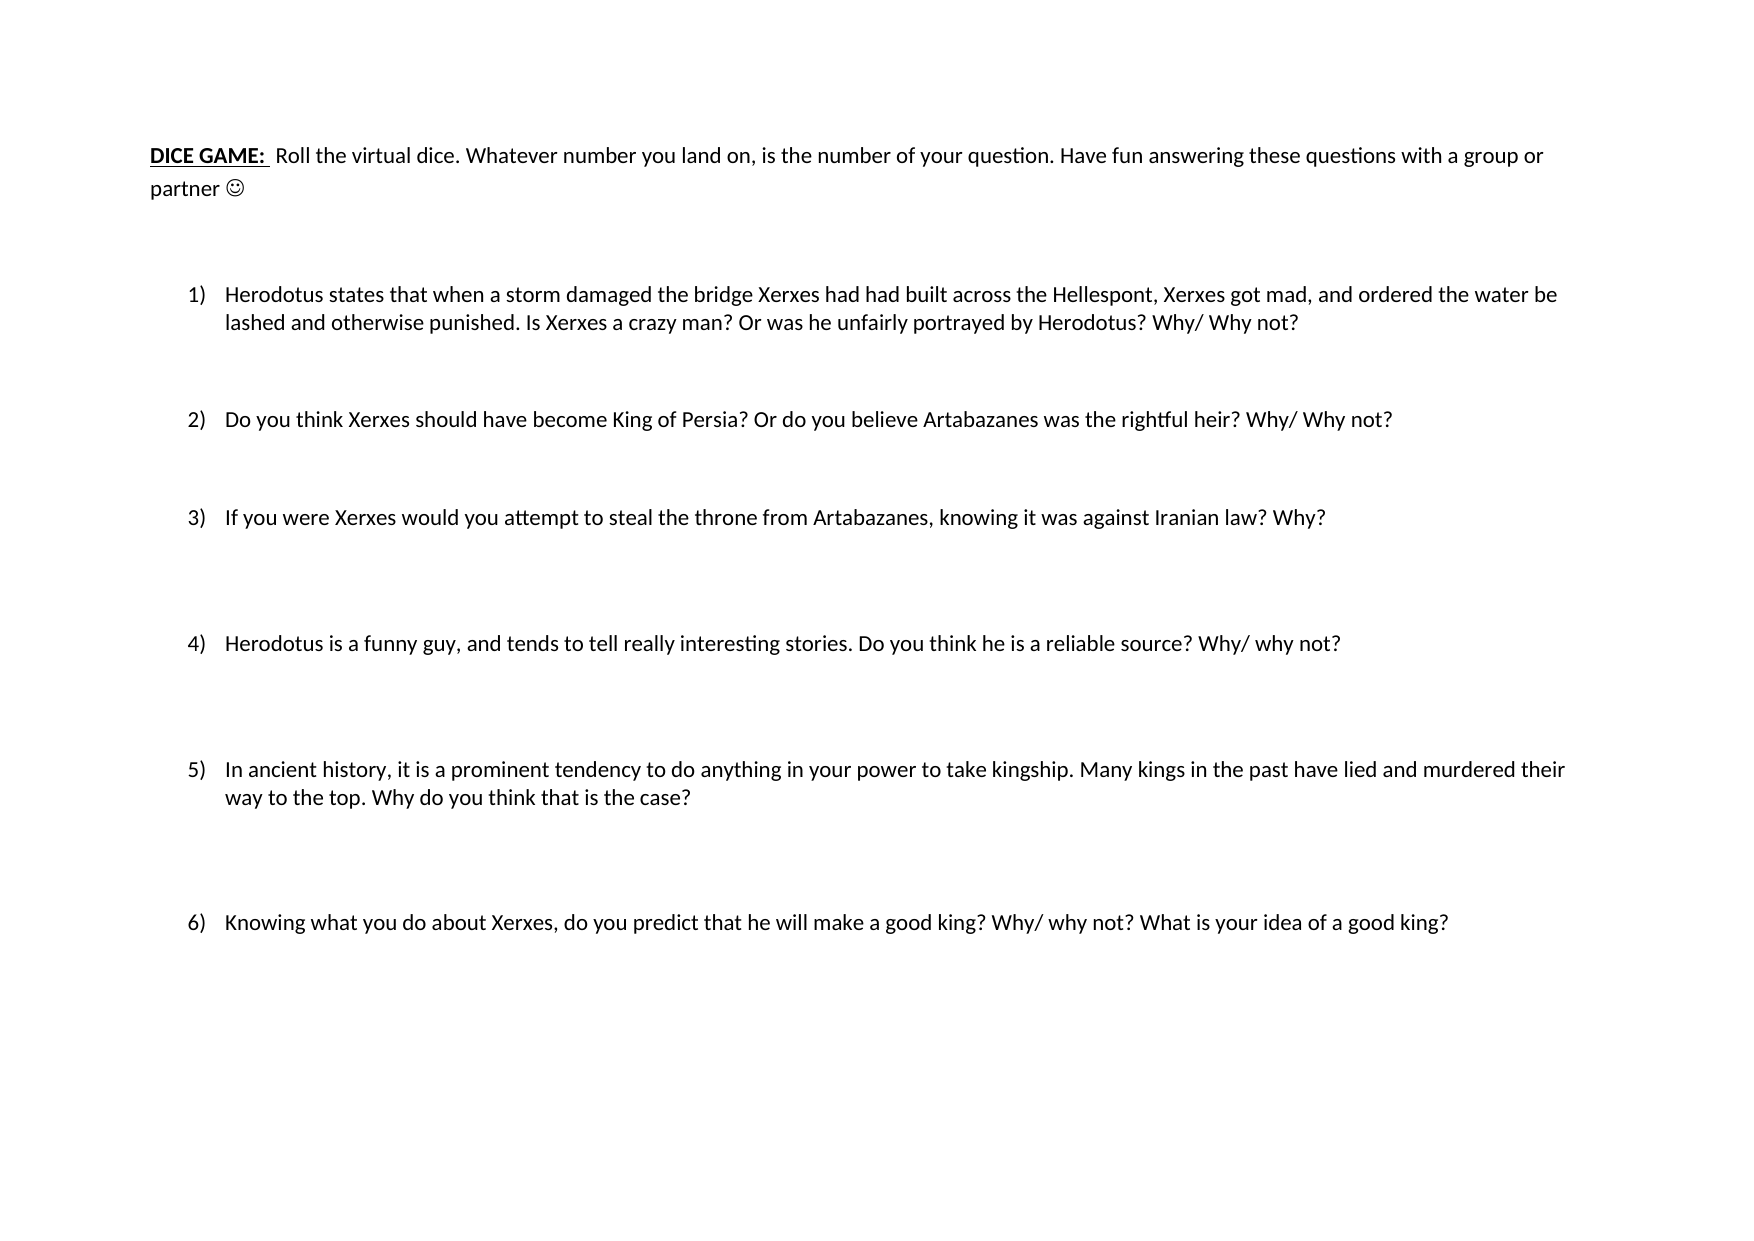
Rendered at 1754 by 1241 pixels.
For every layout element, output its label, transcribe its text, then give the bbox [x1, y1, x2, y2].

list Knowing what you do about Xerxes, do you predict that he will make a good king? Why/ why not? What is your idea of a good king? [187, 908, 1604, 937]
list Herodotus is a funny guy, and tends to tell really interesting stories. Do you think he is a reliable source? Why/ why not? [187, 629, 1604, 657]
list In ancient history, it is a prominent tendency to do anything in your power to take kingship. Many kings in the past have lied and murdered their way to the top. Why do you think that is the case? [187, 755, 1604, 811]
list Do you think Xerxes should have become King of Persia? Or do you believe Artabazanes was the rightful heir? Why/ Why not? [187, 406, 1604, 434]
text DICE GAME: Roll the virtual dice. Whatever number you land on, is the number of your question. Have fun answering these questions with a group or partner [150, 142, 1604, 202]
list Herodotus states that when a storm damaged the bridge Xerxes had had built across the Hellespont, Xerxes got mad, and ordered the water be lashed and otherwise punished. Is Xerxes a crazy man? Or was he unfairly portrayed by Herodotus? Why/ Why not? [187, 280, 1604, 336]
list If you were Xerxes would you attempt to steal the throne from Artabazanes, knowing it was against Iranian law? Why? [187, 503, 1604, 531]
